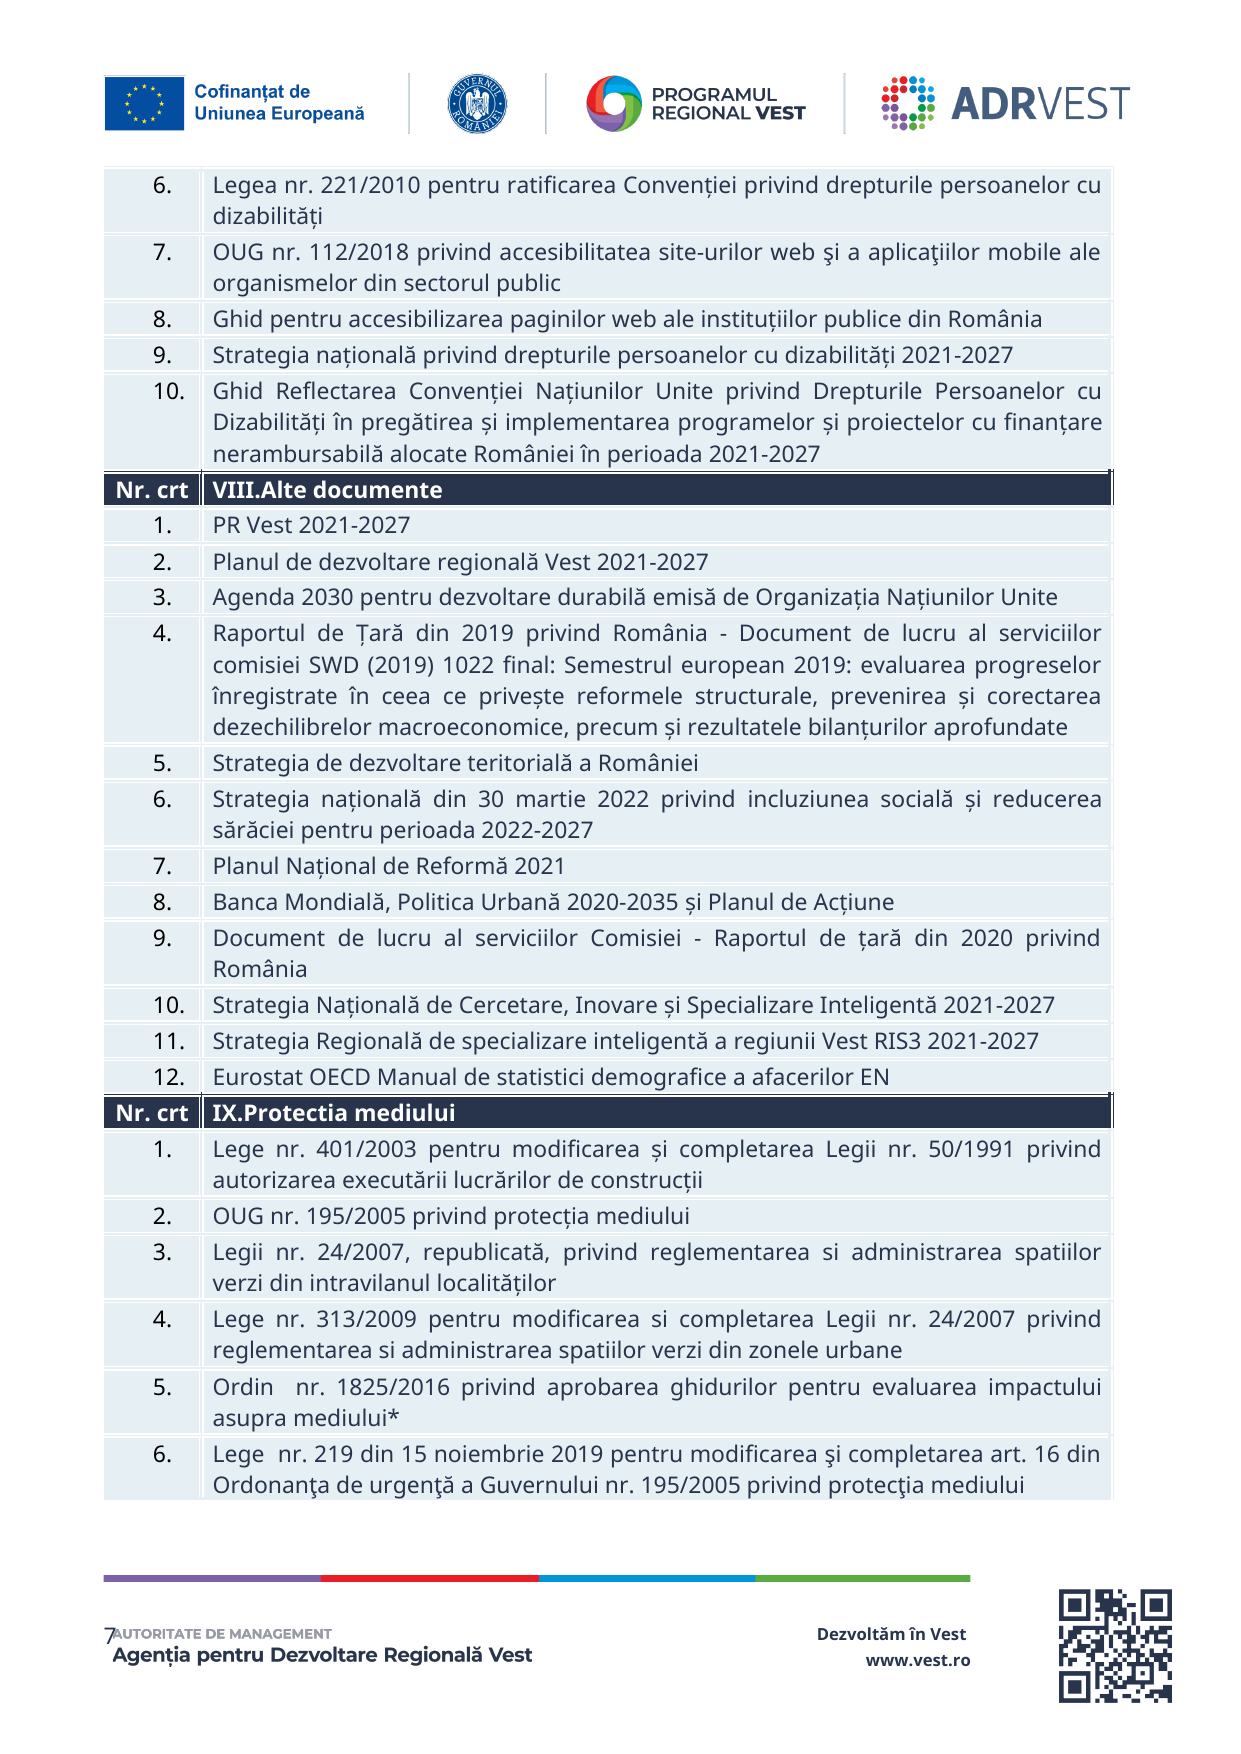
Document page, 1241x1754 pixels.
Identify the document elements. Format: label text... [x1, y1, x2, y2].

table_cell Lege nr. 313/2009 pentru modificarea si completarea Legii nr. 24/2007 privind reglementarea si administrarea spatiilor verzi din zonele urbane [201, 1299, 1114, 1366]
table_cell [104, 1133, 199, 1195]
table_cell PR Vest 2021-2027 [201, 505, 1114, 541]
table_cell [104, 850, 199, 881]
table_cell [104, 510, 199, 541]
picture [1050, 1581, 1181, 1712]
table_cell Document de lucru al serviciilor Comisiei - Raportul de țară din 2020 privind România [201, 917, 1114, 984]
table_cell [104, 1303, 199, 1366]
table_cell [104, 339, 199, 370]
table_cell [104, 886, 199, 917]
table_cell Nr. crt [104, 1097, 199, 1128]
table_cell Strategia de dezvoltare teritorială a României [201, 742, 1114, 778]
table_cell [104, 1438, 201, 1500]
table_cell [104, 989, 199, 1020]
table_cell [104, 581, 199, 613]
table_cell OUG nr. 112/2018 privind accesibilitatea site-urilor web şi a aplicaţiilor mobile ale organismelor din sectorul public [201, 231, 1114, 298]
table_cell Banca Mondială, Politica Urbană 2020-2035 și Planul de Acțiune [201, 881, 1114, 917]
table_cell [104, 783, 199, 845]
table_cell Raportul de Țară din 2019 privind România - Document de lucru al serviciilor comisiei SWD (2019) 1022 final: Semestrul european 2019: evaluarea progreselor înregistrate în ceea ce privește reformele structurale, prevenirea și corectarea dezechilibrelor macroeconomice, precum și rezultatele bilanțurilor aprofundate [201, 613, 1114, 742]
table_cell Legii nr. 24/2007, republicată, privind reglementarea si administrarea spatiilor verzi din intravilanul localităților [201, 1231, 1114, 1298]
table_cell Strategia Regională de specializare inteligentă a regiunii Vest RIS3 2021-2027 [201, 1020, 1114, 1056]
table_cell [104, 546, 199, 577]
table_cell [104, 1200, 199, 1231]
table_cell VIII.Alte documente [201, 469, 1114, 505]
table_cell IX.Protectia mediului [201, 1092, 1114, 1128]
table_cell [104, 922, 199, 984]
table_cell Ghid pentru accesibilizarea paginilor web ale instituțiilor publice din România [201, 299, 1114, 334]
table_cell [104, 1371, 199, 1433]
table_cell Ghid Reflectarea Convenției Națiunilor Unite privind Drepturile Persoanelor cu Dizabilități în pregătirea și implementarea programelor și proiectelor cu finanțare nerambursabilă alocate României în perioada 2021-2027 [201, 370, 1114, 469]
table_cell Planul Național de Reformă 2021 [201, 845, 1114, 881]
table_cell [104, 747, 199, 778]
table_cell OUG nr. 195/2005 privind protecția mediului [201, 1195, 1114, 1231]
table_cell Ordin nr. 1825/2016 privind aprobarea ghidurilor pentru evaluarea impactului asupra mediului* [201, 1366, 1114, 1433]
table_cell Lege nr. 401/2003 pentru modificarea și completarea Legii nr. 50/1991 privind autorizarea executării lucrărilor de construcții [201, 1128, 1114, 1195]
table_cell [104, 375, 199, 469]
table_cell Agenda 2030 pentru dezvoltare durabilă emisă de Organizația Națiunilor Unite [201, 577, 1114, 613]
table_cell Strategia Națională de Cercetare, Inovare și Specializare Inteligentă 2021-2027 [201, 985, 1114, 1020]
table_cell Strategia națională privind drepturile persoanelor cu dizabilități 2021-2027 [201, 335, 1114, 370]
table_cell [104, 1061, 199, 1092]
table_cell Strategia națională din 30 martie 2022 privind incluziunea socială și reducerea sărăciei pentru perioada 2022-2027 [201, 778, 1114, 845]
table_cell [104, 617, 199, 742]
picture [103, 73, 1131, 134]
table_cell Legea nr. 221/2010 pentru ratificarea Convenției privind drepturile persoanelor cu dizabilități [201, 166, 1114, 231]
table_cell [104, 236, 199, 298]
table_cell Nr. crt [104, 474, 199, 505]
table_cell [104, 1236, 199, 1298]
table_cell Eurostat OECD Manual de statistici demografice a afacerilor EN [201, 1056, 1114, 1092]
table_cell Planul de dezvoltare regională Vest 2021-2027 [201, 541, 1114, 577]
table_cell [104, 1025, 199, 1056]
table_cell [104, 169, 201, 231]
table_cell [104, 303, 199, 334]
table_cell Lege nr. 219 din 15 noiembrie 2019 pentru modificarea şi completarea art. 16 din Ordonanţa de urgenţă a Guvernului nr. 195/2005 privind protecţia mediului [201, 1433, 1114, 1500]
